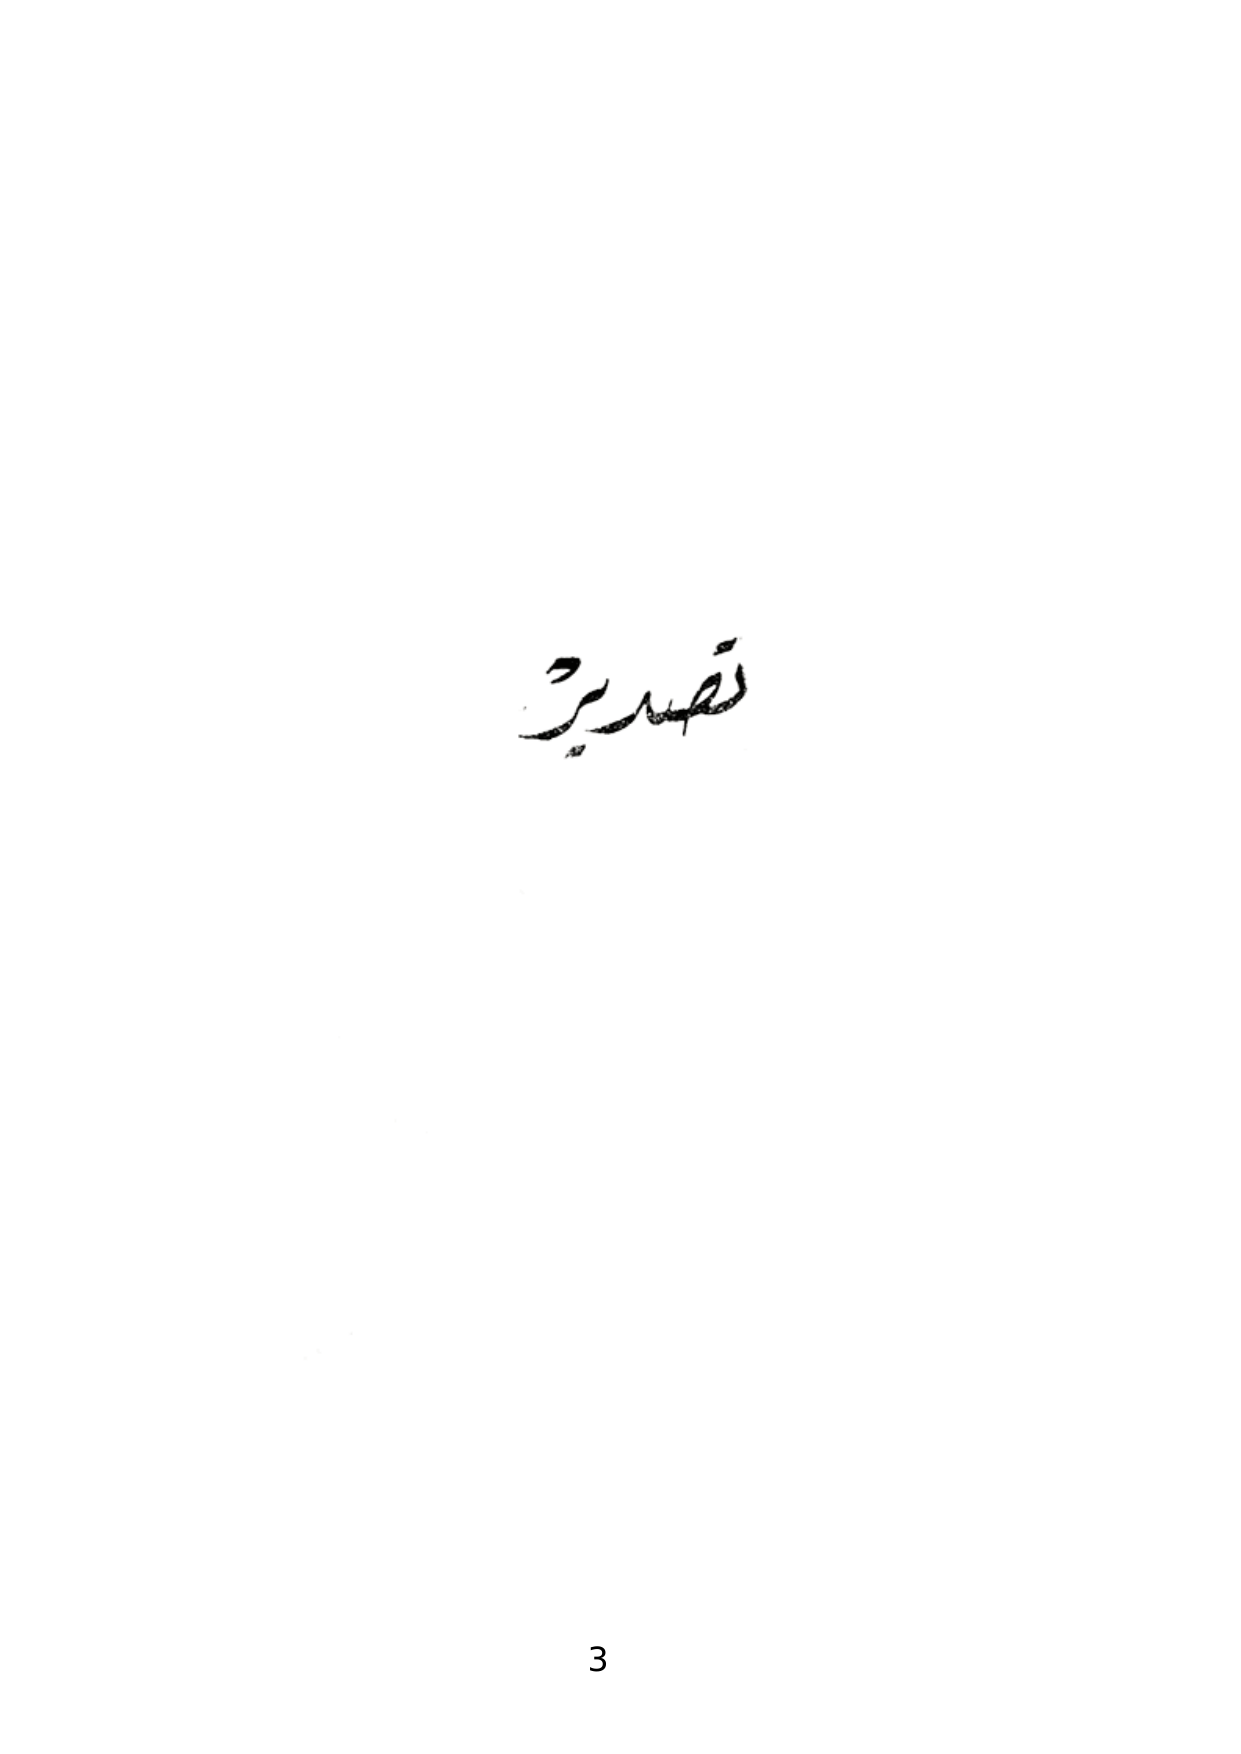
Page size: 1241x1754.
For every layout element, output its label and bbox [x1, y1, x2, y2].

picture [254, 177, 1001, 1382]
